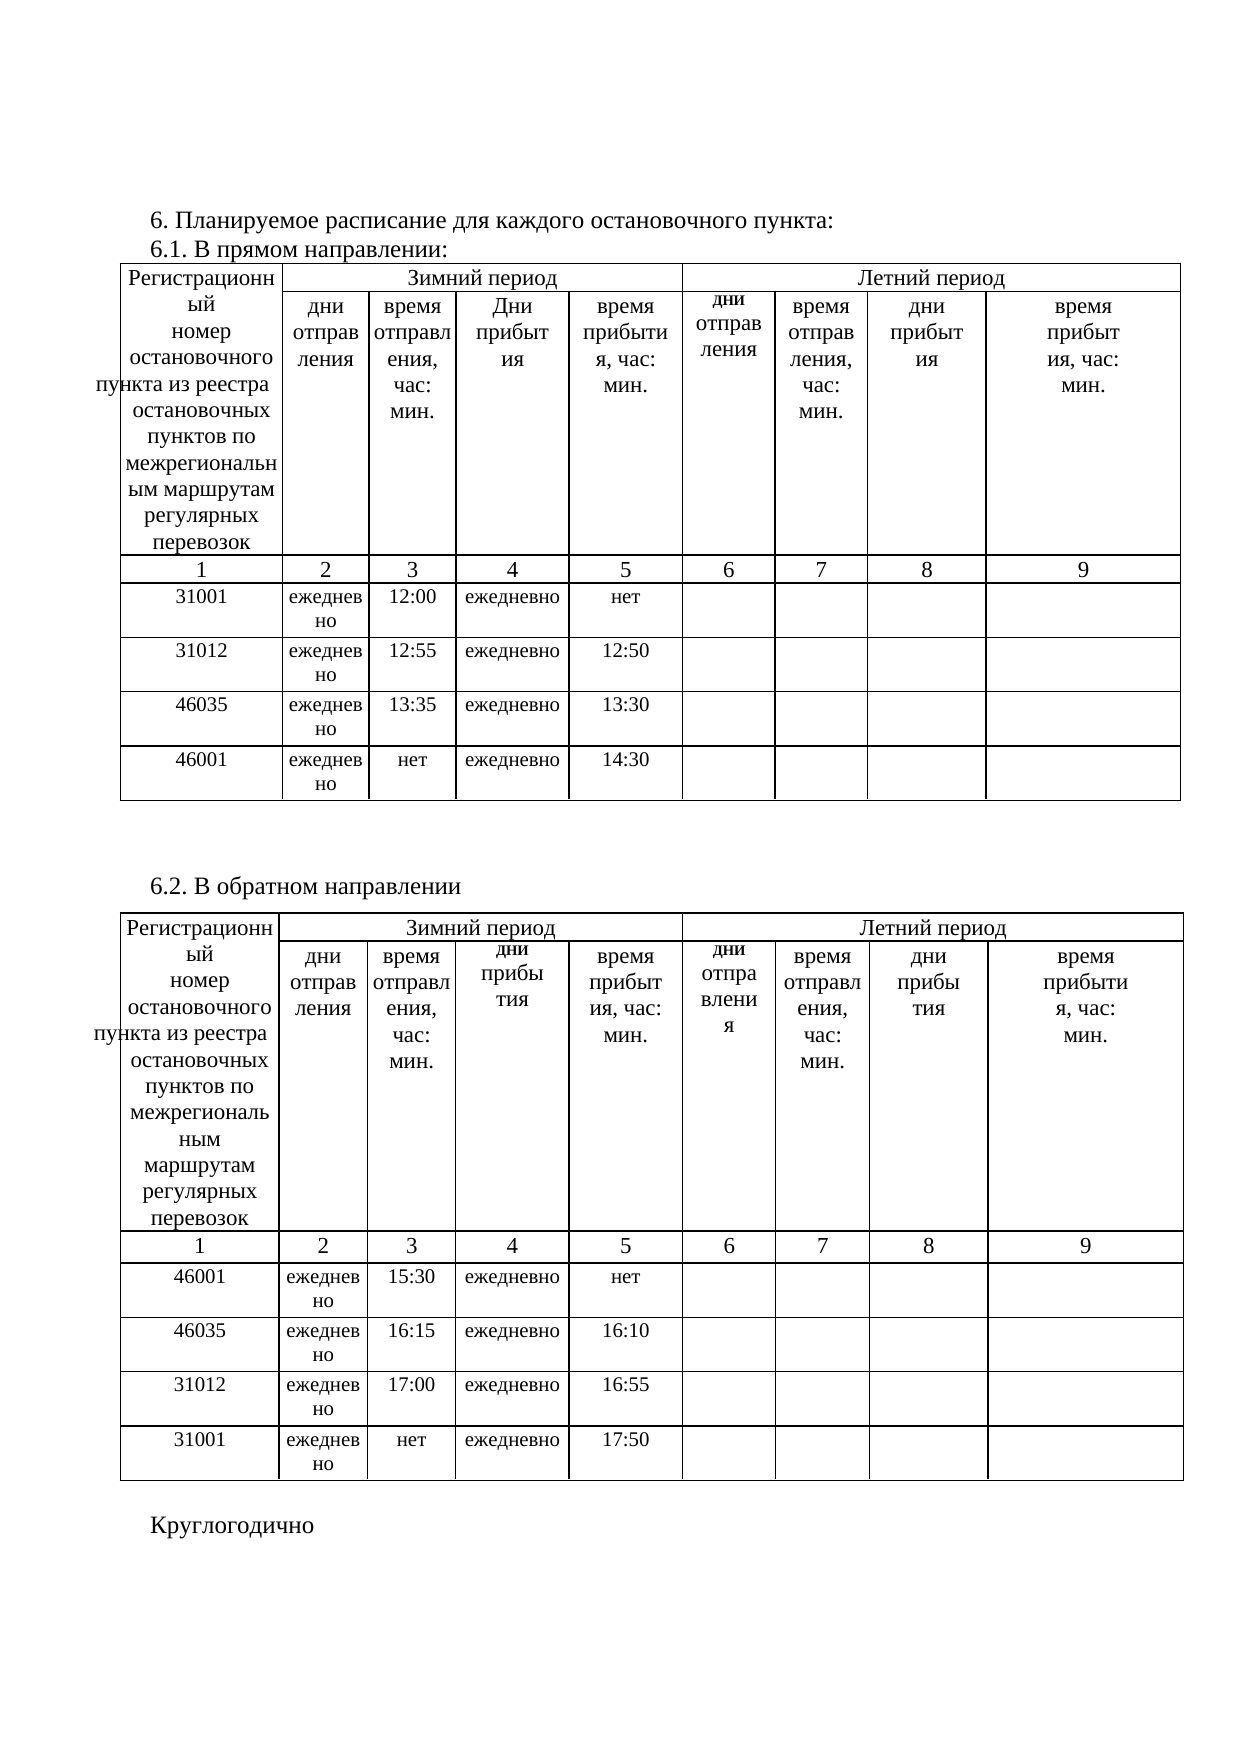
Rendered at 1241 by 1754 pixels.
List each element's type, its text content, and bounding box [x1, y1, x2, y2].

text 6. Планируемое расписание для каждого остановочного пункта: [150, 205, 1090, 234]
table_cell ежедневно [280, 1372, 367, 1425]
table_cell [683, 1264, 775, 1316]
table_cell 31001 [121, 584, 282, 636]
table_cell [683, 1372, 775, 1425]
table_cell 1 [121, 1232, 278, 1262]
table_cell нет [370, 747, 455, 799]
table_cell ежедневно [456, 1264, 568, 1316]
table_cell 8 [868, 556, 985, 582]
table_cell 7 [776, 1232, 869, 1262]
table_cell [989, 1264, 1183, 1316]
table_cell нет [368, 1427, 455, 1479]
table_header Регистрационный номер остановочного пункта из реестра остановочных пунктов по межрегиональным маршрутам регулярных перевозок [121, 264, 282, 554]
table_cell время прибыт ия, час: мин. [987, 292, 1180, 554]
table_cell время отправл ения, час: мин. [776, 942, 869, 1230]
table_cell 1 [121, 556, 282, 582]
table_cell ежедневно [457, 584, 568, 636]
table_cell [870, 1318, 987, 1371]
table_cell 2 [283, 556, 368, 582]
table_cell [870, 1264, 987, 1316]
table_cell время отправл ения, час: мин. [368, 942, 455, 1230]
table_cell дни отправ ления [280, 942, 367, 1230]
table_cell 5 [570, 556, 682, 582]
table_cell дни прибыт ия [868, 292, 985, 554]
table_cell ежедневно [457, 747, 568, 799]
table_cell 16:55 [570, 1372, 682, 1425]
table_cell [868, 638, 985, 691]
table_cell 6 [683, 1232, 775, 1262]
table_cell [987, 638, 1180, 691]
table_cell [987, 584, 1180, 636]
table_cell [683, 692, 774, 745]
table_cell время отправл ения, час: мин. [370, 292, 455, 554]
table_cell 9 [987, 556, 1180, 582]
table_cell [989, 1372, 1183, 1425]
table_cell Дни прибыт ия [457, 292, 568, 554]
table_cell 4 [456, 1232, 568, 1262]
table_cell время прибыти я, час: мин. [570, 292, 682, 554]
table_cell ежедневно [456, 1427, 568, 1479]
table_cell 13:35 [370, 692, 455, 745]
table_cell [776, 1264, 869, 1316]
table_cell 4 [457, 556, 568, 582]
table_cell 31001 [121, 1427, 278, 1479]
table_cell 16:10 [570, 1318, 682, 1371]
table_cell ДНИ прибы тия [456, 942, 568, 1230]
table_cell ежедневно [283, 584, 368, 636]
table_cell [989, 1427, 1183, 1479]
table_cell 17:50 [570, 1427, 682, 1479]
table_header Регистрационный номер остановочного пункта из реестра остановочных пунктов по межрегиональным маршрутам регулярных перевозок [121, 914, 278, 1230]
table_cell нет [570, 1264, 682, 1316]
table_cell 3 [370, 556, 455, 582]
table_cell ДНИ отправ ления [683, 292, 774, 554]
table_cell 6 [683, 556, 774, 582]
table_cell [987, 692, 1180, 745]
table_cell 46001 [121, 747, 282, 799]
table_cell 14:30 [570, 747, 682, 799]
table_cell дни отправ ления [283, 292, 368, 554]
table_cell 5 [570, 1232, 682, 1262]
table_cell 31012 [121, 1372, 278, 1425]
table_cell ежедневно [280, 1318, 367, 1371]
table_cell 12:00 [370, 584, 455, 636]
text 6.2. В обратном направлении [150, 871, 1090, 900]
text 6.1. В прямом направлении: [150, 234, 1090, 263]
table_cell ежедневно [283, 747, 368, 799]
table_cell 16:15 [368, 1318, 455, 1371]
table_cell 3 [368, 1232, 455, 1262]
table_cell время отправ ления, час: мин. [776, 292, 867, 554]
table_cell ежедневно [457, 692, 568, 745]
table_cell [683, 584, 774, 636]
table_cell ежедневно [283, 638, 368, 691]
table_cell [776, 747, 867, 799]
table_cell [989, 1318, 1183, 1371]
table_cell [683, 1427, 775, 1479]
table_header Зимний период [280, 914, 682, 940]
table_cell 12:50 [570, 638, 682, 691]
table_cell ежедневно [280, 1427, 367, 1479]
table_cell 46035 [121, 692, 282, 745]
table_cell [776, 1372, 869, 1425]
table_cell [683, 747, 774, 799]
table_cell дни прибы тия [870, 942, 987, 1230]
table_cell ДНИ отпра влени я [683, 942, 775, 1230]
table_cell 15:30 [368, 1264, 455, 1316]
table_cell 46001 [121, 1264, 278, 1316]
table_cell [683, 1318, 775, 1371]
table_cell [683, 638, 774, 691]
table_cell 46035 [121, 1318, 278, 1371]
text Круглогодично [150, 1510, 1090, 1538]
table_cell 2 [280, 1232, 367, 1262]
table_cell [868, 747, 985, 799]
table_cell [987, 747, 1180, 799]
table_cell [776, 584, 867, 636]
table_cell [776, 1427, 869, 1479]
table_cell [776, 638, 867, 691]
table_cell 13:30 [570, 692, 682, 745]
table_cell ежедневно [283, 692, 368, 745]
table_cell [776, 1318, 869, 1371]
table_cell [870, 1427, 987, 1479]
table_cell [868, 584, 985, 636]
table_cell [868, 692, 985, 745]
table_cell ежедневно [280, 1264, 367, 1316]
table_cell время прибыти я, час: мин. [989, 942, 1183, 1230]
table_cell 9 [989, 1232, 1183, 1262]
table_header Летний период [683, 264, 1180, 291]
table_header Зимний период [283, 264, 682, 291]
table_cell нет [570, 584, 682, 636]
table_cell [776, 692, 867, 745]
table_cell 31012 [121, 638, 282, 691]
table_cell ежедневно [457, 638, 568, 691]
table_cell [870, 1372, 987, 1425]
table_cell ежедневно [456, 1318, 568, 1371]
table_cell 17:00 [368, 1372, 455, 1425]
table_cell ежедневно [456, 1372, 568, 1425]
table_cell время прибыт ия, час: мин. [570, 942, 682, 1230]
table_cell 8 [870, 1232, 987, 1262]
table_cell 12:55 [370, 638, 455, 691]
table_header Летний период [683, 914, 1183, 940]
table_cell 7 [776, 556, 867, 582]
